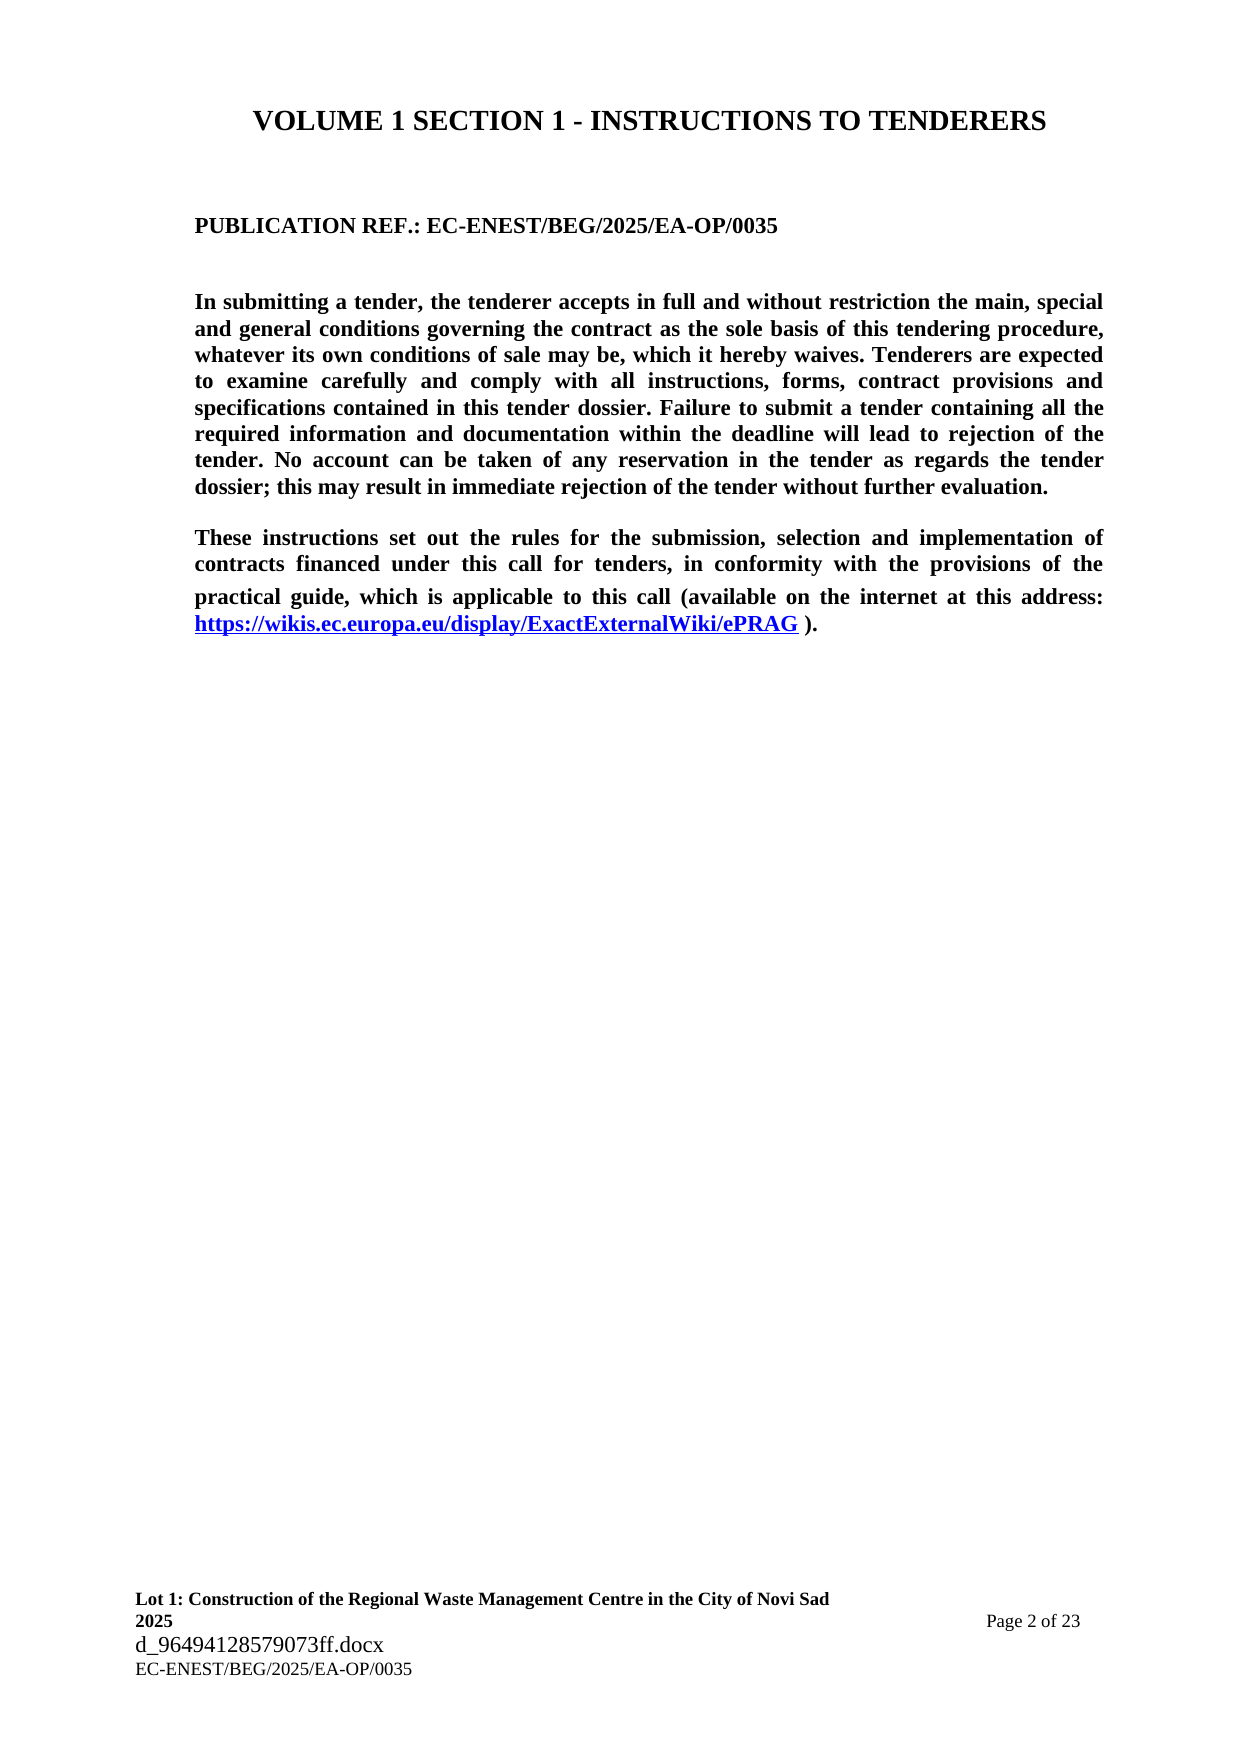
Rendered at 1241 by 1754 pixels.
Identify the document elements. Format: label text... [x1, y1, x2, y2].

subtitle PUBLICATION REF.: EC-ENEST/BEG/2025/EA-OP/0035 [194, 212, 1105, 238]
subtitle In submitting a tender, the tenderer accepts in full and without restriction the main, special and general conditions governing the contract as the sole basis of this tendering procedure, whatever its own conditions of sale may be, which it hereby waives. Tenderers are expected to examine carefully and comply with all instructions, forms, contract provisions and specifications contained in this tender dossier. Failure to submit a tender containing all the required information and documentation within the deadline will lead to rejection of the tender. No account can be taken of any reservation in the tender as regards the tender dossier; this may result in immediate rejection of the tender without further evaluation. [194, 288, 1105, 499]
text VOLUME 1 SECTION 1 - INSTRUCTIONS TO TENDERERS [194, 103, 1105, 137]
subtitle These instructions set out the rules for the submission, selection and implementation of contracts financed under this call for tenders, in conformity with the provisions of the practical guide, which is applicable to this call (available on the internet at this address: https://wikis.ec.europa.eu/display/ExactExternalWiki/ePRAG ). [194, 524, 1105, 637]
